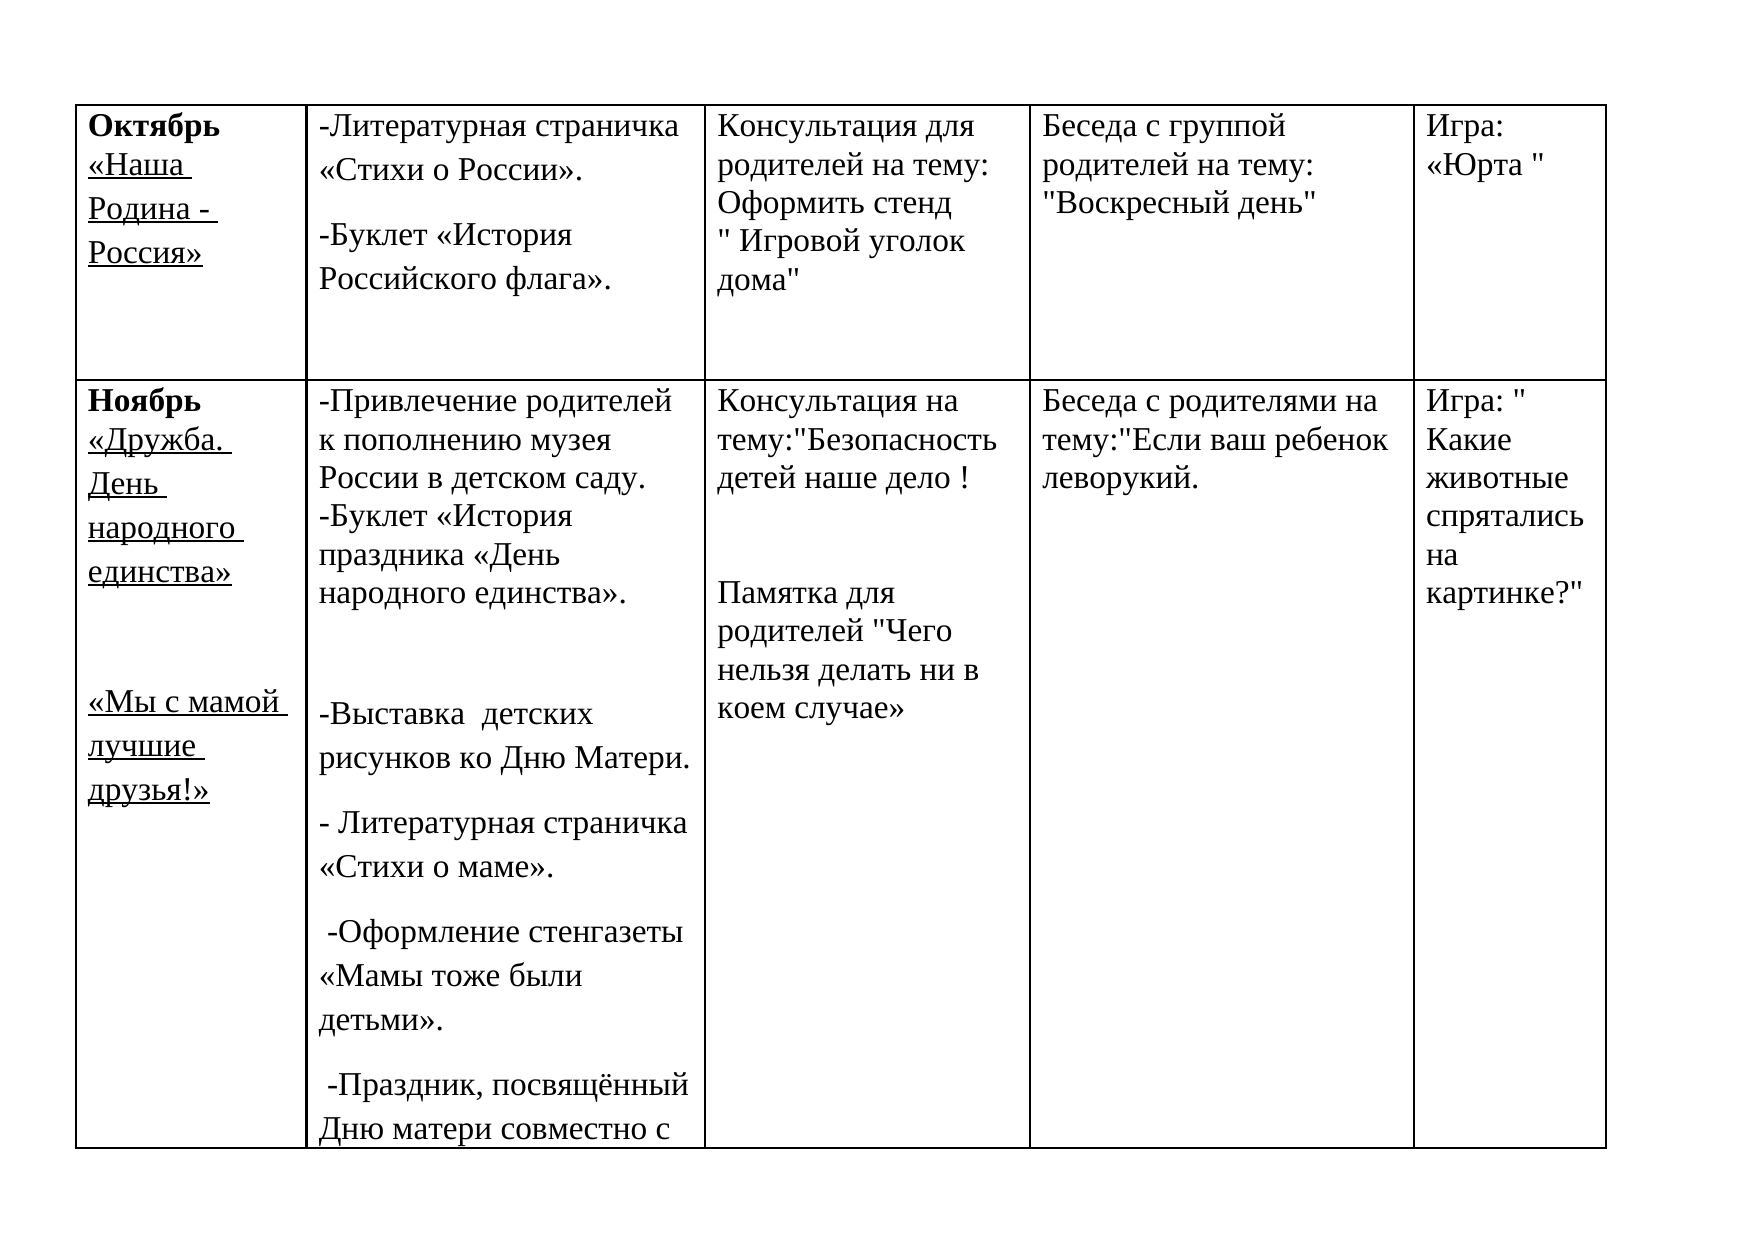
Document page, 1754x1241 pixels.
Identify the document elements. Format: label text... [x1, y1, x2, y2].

table_cell Игра: «Юрта " [1415, 106, 1605, 378]
table_cell -Литературная страничка «Стихи о России». -Буклет «История Российского флага». [308, 106, 704, 378]
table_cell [706, 381, 1029, 1147]
table_cell Беседа с группой родителей на тему: "Воскресный день" [1031, 106, 1413, 378]
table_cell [308, 381, 704, 1147]
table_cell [77, 381, 305, 1147]
table_cell Октябрь «Наша Родина - Россия» [77, 106, 305, 378]
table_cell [1415, 381, 1605, 1147]
table_cell Консультация для родителей на тему: Оформить стенд " Игровой уголок дома" [706, 106, 1029, 378]
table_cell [1031, 381, 1413, 1147]
